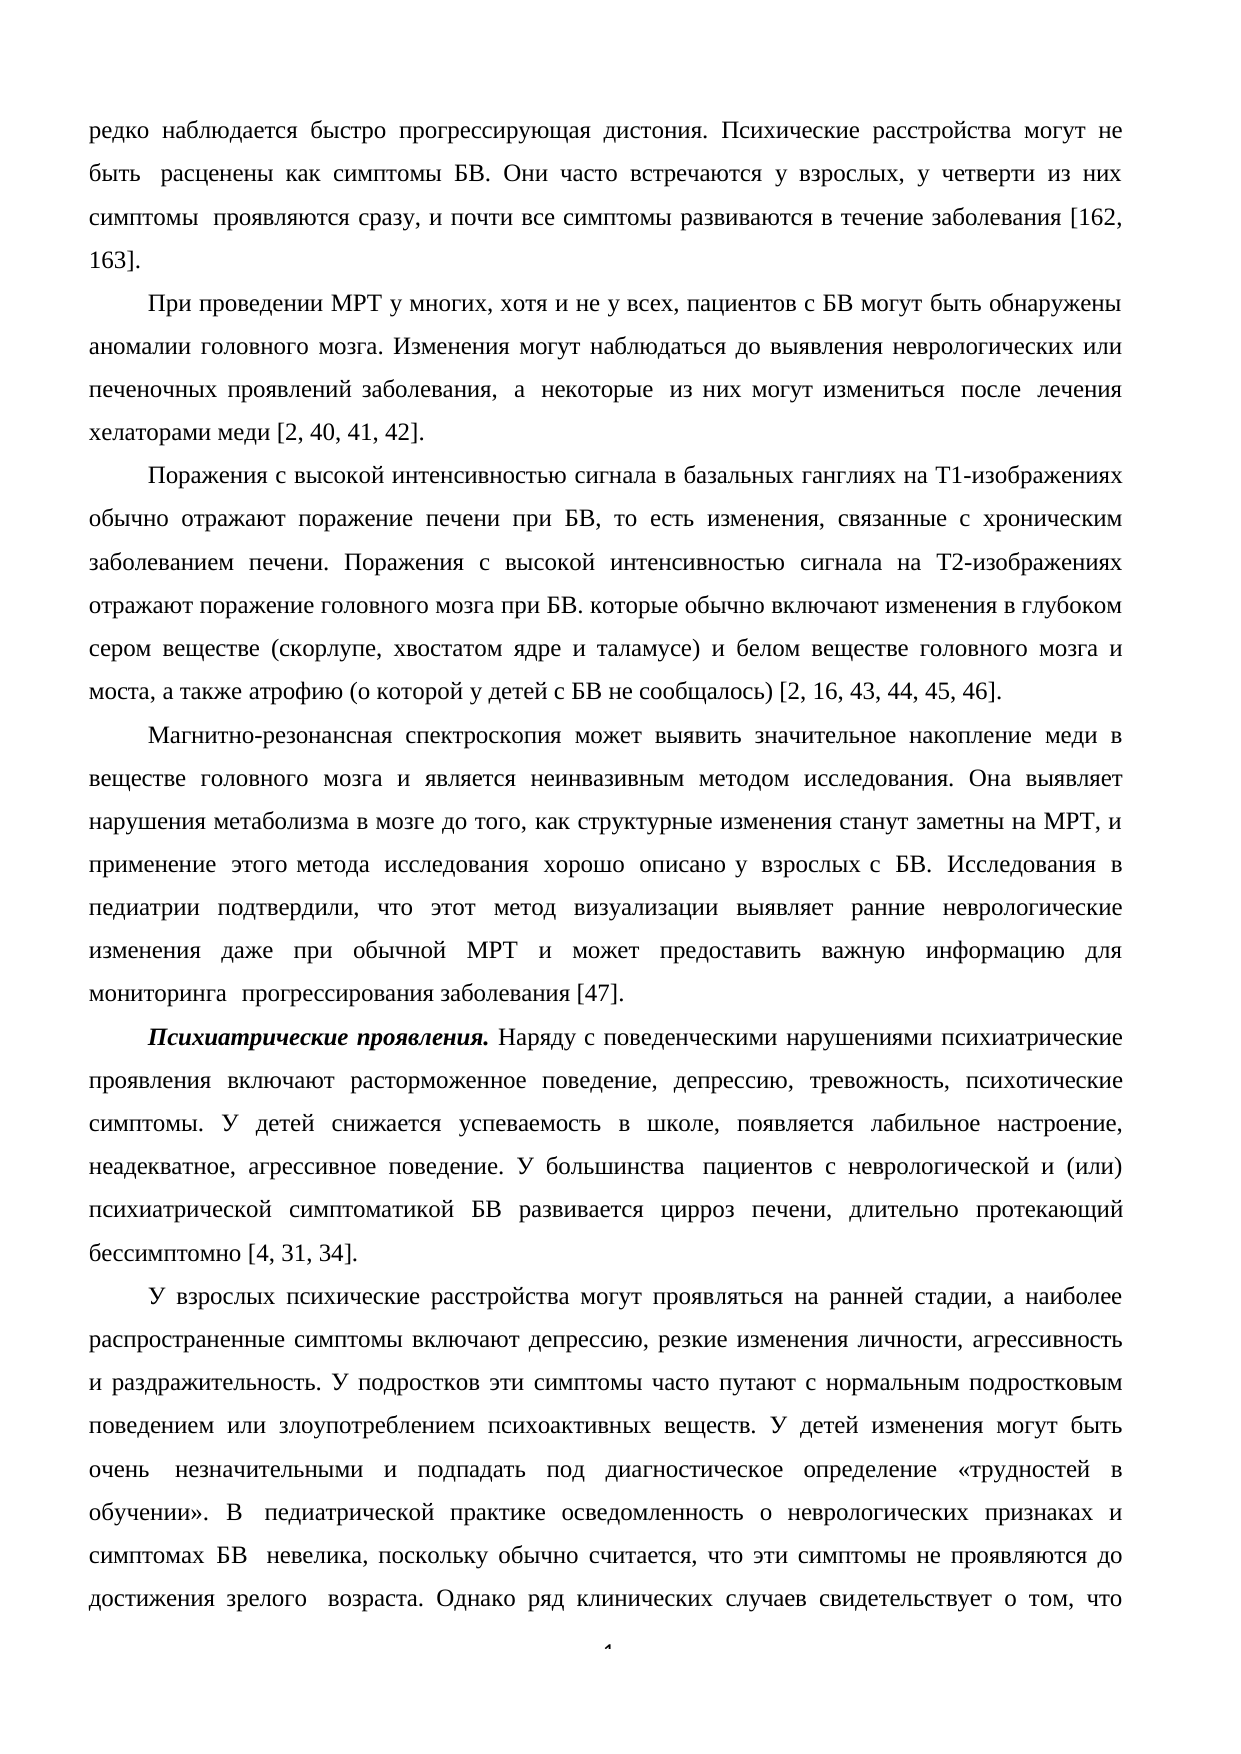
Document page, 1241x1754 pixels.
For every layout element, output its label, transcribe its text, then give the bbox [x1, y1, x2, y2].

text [89, 1281, 1123, 1612]
text Психиатрические проявления. Наряду с поведенческими нарушениями психиатрические проявления включают расторможенное поведение, депрессию, тревожность, психотические симптомы. У детей снижается успеваемость в школе, появляется лабильное настроение, неадекватное, агрессивное поведение. У большинства пациентов с неврологической и (или) психиатрической симптоматикой БВ развивается цирроз печени, длительно протекающий бессимптомно [4, 31, 34]. [89, 1022, 1123, 1266]
text При проведении МРТ у многих, хотя и не у всех, пациентов с БВ могут быть обнаружены аномалии головного мозга. Изменения могут наблюдаться до выявления неврологических или печеночных проявлений заболевания, а некоторые из них могут измениться после лечения хелаторами меди [2, 40, 41, 42]. [89, 288, 1122, 446]
text Магнитно-резонансная спектроскопия может выявить значительное накопление меди в веществе головного мозга и является неинвазивным методом исследования. Она выявляет нарушения метаболизма в мозге до того, как структурные изменения станут заметны на МРТ, и применение этого метода исследования хорошо описано у взрослых с БВ. Исследования в педиатрии подтвердили, что этот метод визуализации выявляет ранние неврологические изменения даже при обычной МРТ и может предоставить важную информацию для мониторинга прогрессирования заболевания [47]. [89, 720, 1123, 1007]
text редко наблюдается быстро прогрессирующая дистония. Психические расстройства могут не быть расценены как симптомы БВ. Они часто встречаются у взрослых, у четверти из них симптомы проявляются сразу, и почти все симптомы развиваются в течение заболевания [162, 163]. [89, 115, 1123, 273]
text Поражения с высокой интенсивностью сигнала в базальных ганглиях на Т1-изображениях обычно отражают поражение печени при БВ, то есть изменения, связанные с хроническим заболеванием печени. Поражения с высокой интенсивностью сигнала на Т2-изображениях отражают поражение головного мозга при БВ. которые обычно включают изменения в глубоком сером веществе (скорлупе, хвостатом ядре и таламусе) и белом веществе головного мозга и моста, а также атрофию (о которой у детей с БВ не сообщалось) [2, 16, 43, 44, 45, 46]. [89, 460, 1123, 705]
